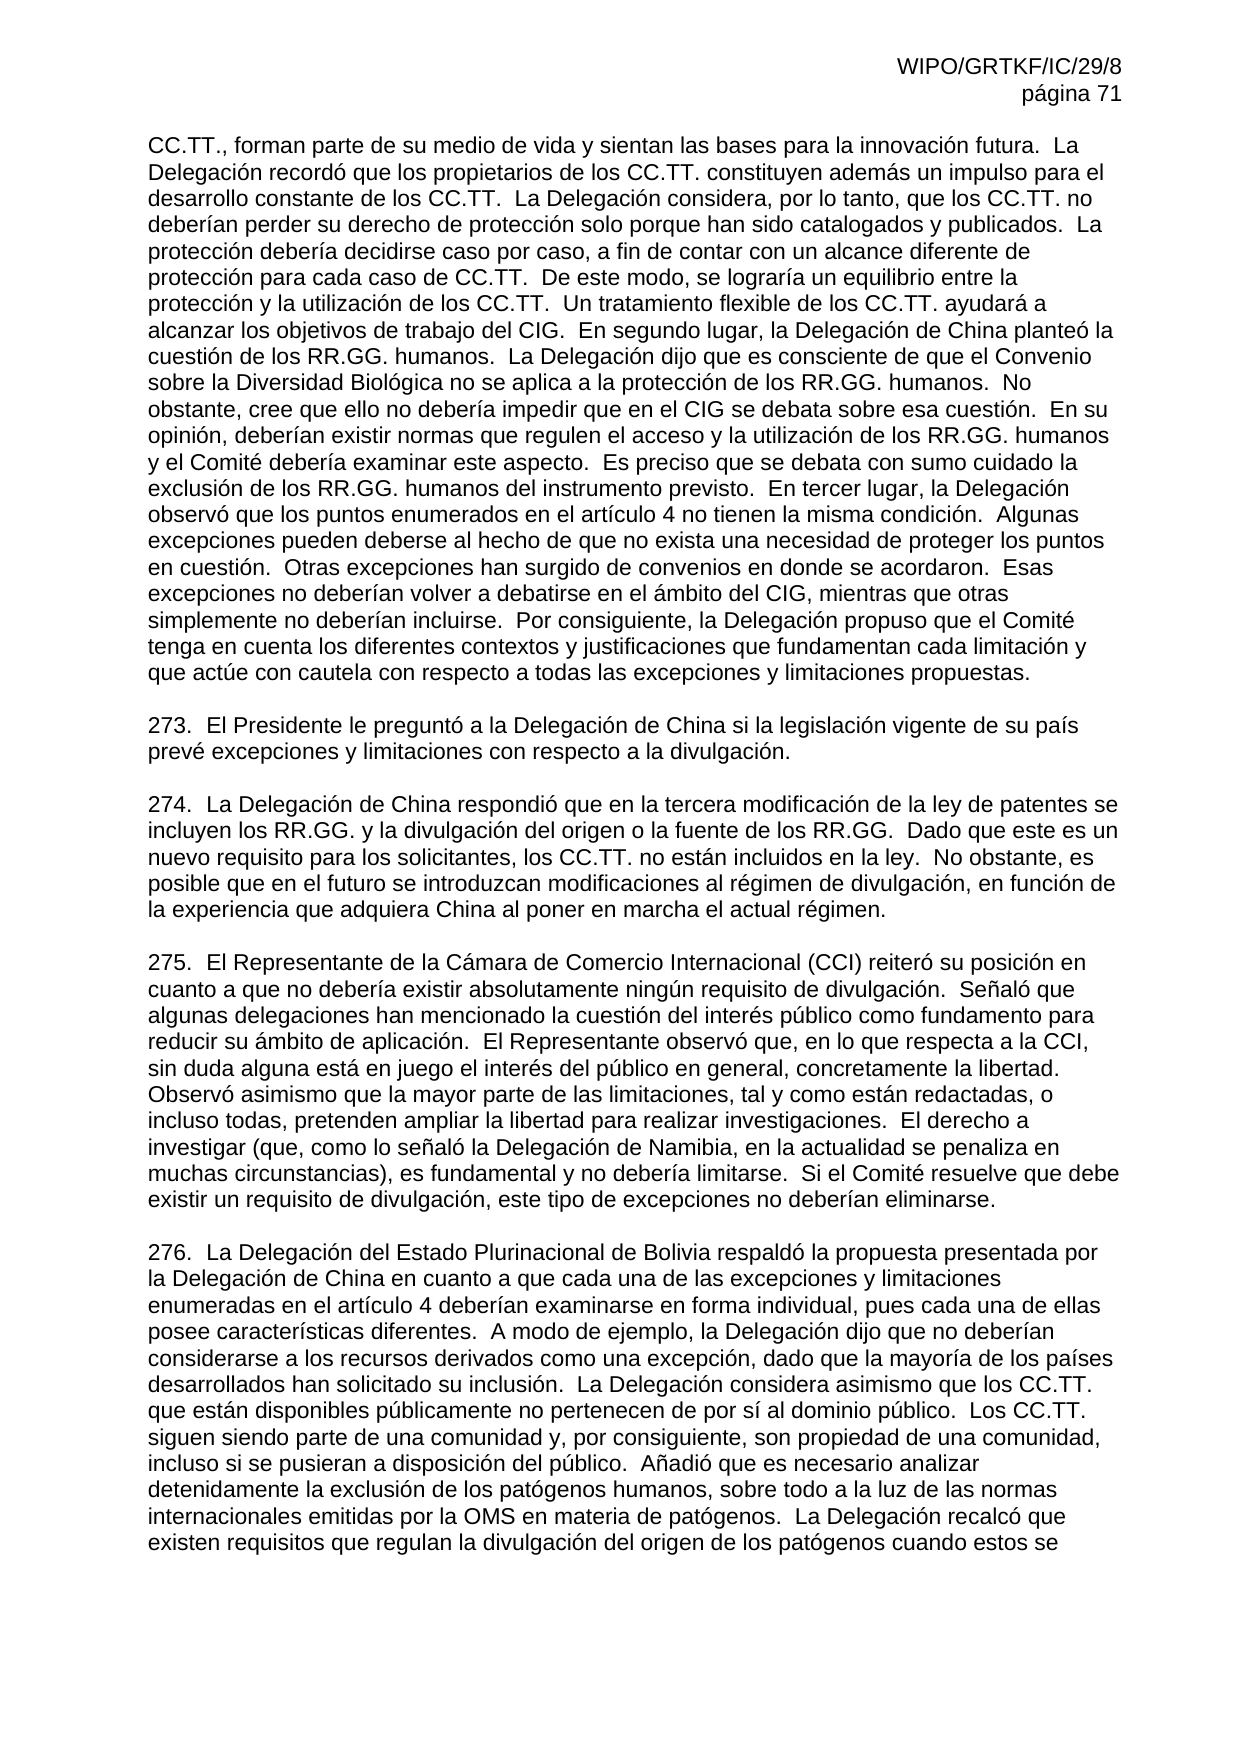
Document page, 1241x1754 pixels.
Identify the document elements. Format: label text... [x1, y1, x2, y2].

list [148, 1239, 1122, 1555]
list El Representante de la Cámara de Comercio Internacional (CCI) reiteró su posición en cuanto a que no debería existir absolutamente ningún requisito de divulgación. Señaló que algunas delegaciones han mencionado la cuestión del interés público como fundamento para reducir su ámbito de aplicación. El Representante observó que, en lo que respecta a la CCI, sin duda alguna está en juego el interés del público en general, concretamente la libertad. Observó asimismo que la mayor parte de las limitaciones, tal y como están redactadas, o incluso todas, pretenden ampliar la libertad para realizar investigaciones. El derecho a investigar (que, como lo señaló la Delegación de Namibia, en la actualidad se penaliza en muchas circunstancias), es fundamental y no debería limitarse. Si el Comité resuelve que debe existir un requisito de divulgación, este tipo de excepciones no deberían eliminarse. [148, 949, 1122, 1213]
list El Presidente le preguntó a la Delegación de China si la legislación vigente de su país prevé excepciones y limitaciones con respecto a la divulgación. [148, 712, 1122, 765]
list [148, 132, 1122, 686]
list La Delegación de China respondió que en la tercera modificación de la ley de patentes se incluyen los RR.GG. y la divulgación del origen o la fuente de los RR.GG. Dado que este es un nuevo requisito para los solicitantes, los CC.TT. no están incluidos en la ley. No obstante, es posible que en el futuro se introduzcan modificaciones al régimen de divulgación, en función de la experiencia que adquiera China al poner en marcha el actual régimen. [148, 791, 1122, 923]
